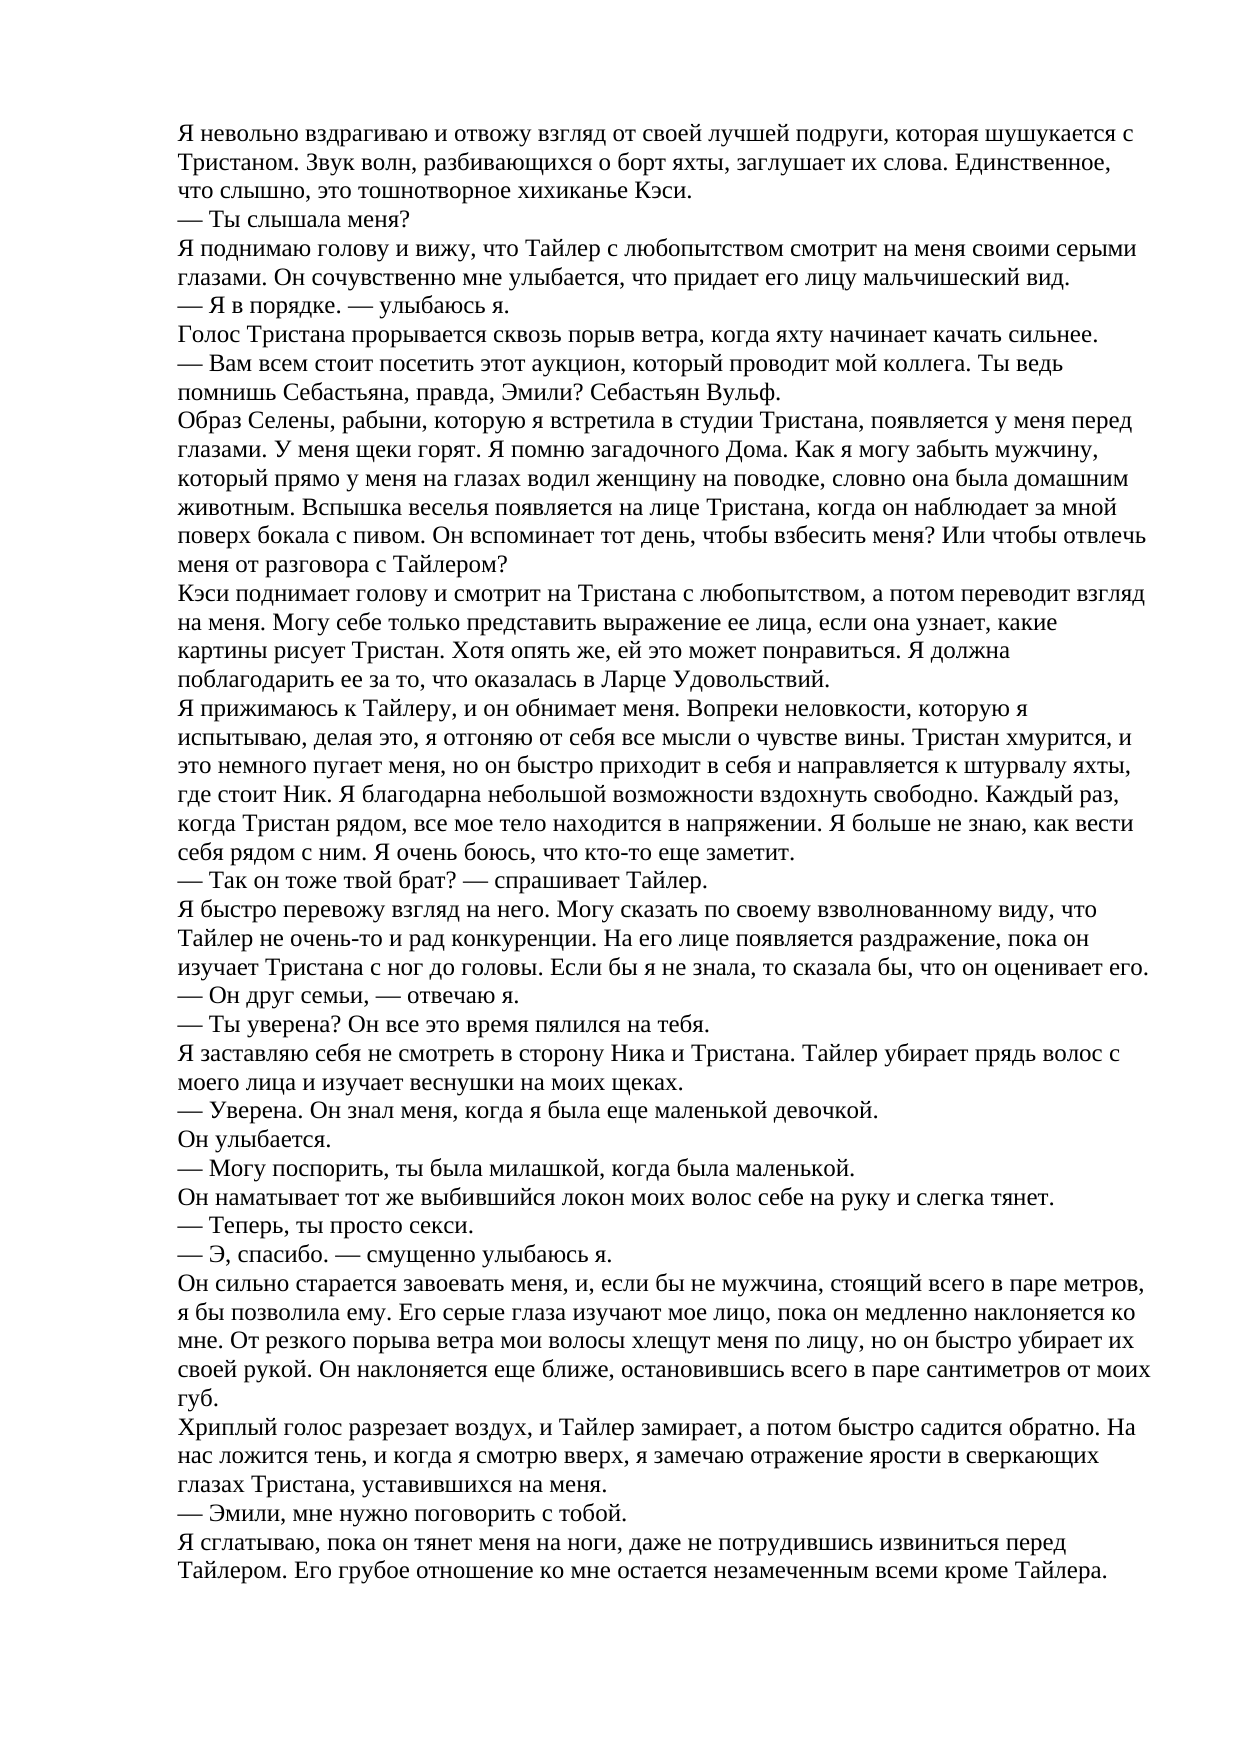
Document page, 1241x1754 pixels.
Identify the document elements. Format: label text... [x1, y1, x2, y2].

text Хриплый голос разрезает воздух, и Тайлер замирает, а потом быстро садится обратно. На нас ложится тень, и когда я смотрю вверх, я замечаю отражение ярости в сверкающих глазах Тристана, уставившихся на меня. [177, 1412, 1152, 1498]
text — Так он тоже твой брат? — спрашивает Тайлер. [177, 866, 1152, 894]
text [177, 1527, 1152, 1584]
text — Уверена. Он знал меня, когда я была еще маленькой девочкой. [177, 1096, 1152, 1124]
text — Я в порядке. — улыбаюсь я. [177, 291, 1152, 319]
text Я поднимаю голову и вижу, что Тайлер с любопытством смотрит на меня своими серыми глазами. Он сочувственно мне улыбается, что придает его лицу мальчишеский вид. [177, 233, 1152, 291]
text — Э, спасибо. — смущенно улыбаюсь я. [177, 1239, 1152, 1268]
text — Вам всем стоит посетить этот аукцион, который проводит мой коллега. Ты ведь помнишь Себастьяна, правда, Эмили? Себастьян Вульф. [177, 348, 1152, 406]
text Я быстро перевожу взгляд на него. Могу сказать по своему взволнованному виду, что Тайлер не очень-то и рад конкуренции. На его лице появляется раздражение, пока он изучает Тристана с ног до головы. Если бы я не знала, то сказала бы, что он оценивает его. [177, 894, 1152, 981]
text Я невольно вздрагиваю и отвожу взгляд от своей лучшей подруги, которая шушукается с Тристаном. Звук волн, разбивающихся о борт яхты, заглушает их слова. Единственное, что слышно, это тошнотворное хихиканье Кэси. [177, 118, 1152, 204]
text — Он друг семьи, — отвечаю я. [177, 981, 1152, 1009]
text — Эмили, мне нужно поговорить с тобой. [177, 1498, 1152, 1527]
text Образ Селены, рабыни, которую я встретила в студии Тристана, появляется у меня перед глазами. У меня щеки горят. Я помню загадочного Дома. Как я могу забыть мужчину, который прямо у меня на глазах водил женщину на поводке, словно она была домашним животным. Вспышка веселья появляется на лице Тристана, когда он наблюдает за мной поверх бокала с пивом. Он вспоминает тот день, чтобы взбесить меня? Или чтобы отвлечь меня от разговора с Тайлером? [177, 406, 1152, 578]
text Он наматывает тот же выбившийся локон моих волос себе на руку и слегка тянет. [177, 1182, 1152, 1211]
text Я прижимаюсь к Тайлеру, и он обнимает меня. Вопреки неловкости, которую я испытываю, делая это, я отгоняю от себя все мысли о чувстве вины. Тристан хмурится, и это немного пугает меня, но он быстро приходит в себя и направляется к штурвалу яхты, где стоит Ник. Я благодарна небольшой возможности вздохнуть свободно. Каждый раз, когда Тристан рядом, все мое тело находится в напряжении. Я больше не знаю, как вести себя рядом с ним. Я очень боюсь, что кто-то еще заметит. [177, 693, 1152, 866]
text — Ты слышала меня? [177, 204, 1152, 233]
text Он сильно старается завоевать меня, и, если бы не мужчина, стоящий всего в паре метров, я бы позволила ему. Его серые глаза изучают мое лицо, пока он медленно наклоняется ко мне. От резкого порыва ветра мои волосы хлещут меня по лицу, но он быстро убирает их своей рукой. Он наклоняется еще ближе, остановившись всего в паре сантиметров от моих губ. [177, 1268, 1152, 1412]
text — Ты уверена? Он все это время пялился на тебя. [177, 1009, 1152, 1038]
text Я заставляю себя не смотреть в сторону Ника и Тристана. Тайлер убирает прядь волос с моего лица и изучает веснушки на моих щеках. [177, 1038, 1152, 1096]
text Голос Тристана прорывается сквозь порыв ветра, когда яхту начинает качать сильнее. [177, 319, 1152, 348]
text Он улыбается. — Могу поспорить, ты была милашкой, когда была маленькой. [177, 1124, 1152, 1182]
text — Теперь, ты просто секси. [177, 1211, 1152, 1239]
text Кэси поднимает голову и смотрит на Тристана с любопытством, а потом переводит взгляд на меня. Могу себе только представить выражение ее лица, если она узнает, какие картины рисует Тристан. Хотя опять же, ей это может понравиться. Я должна поблагодарить ее за то, что оказалась в Ларце Удовольствий. [177, 578, 1152, 693]
